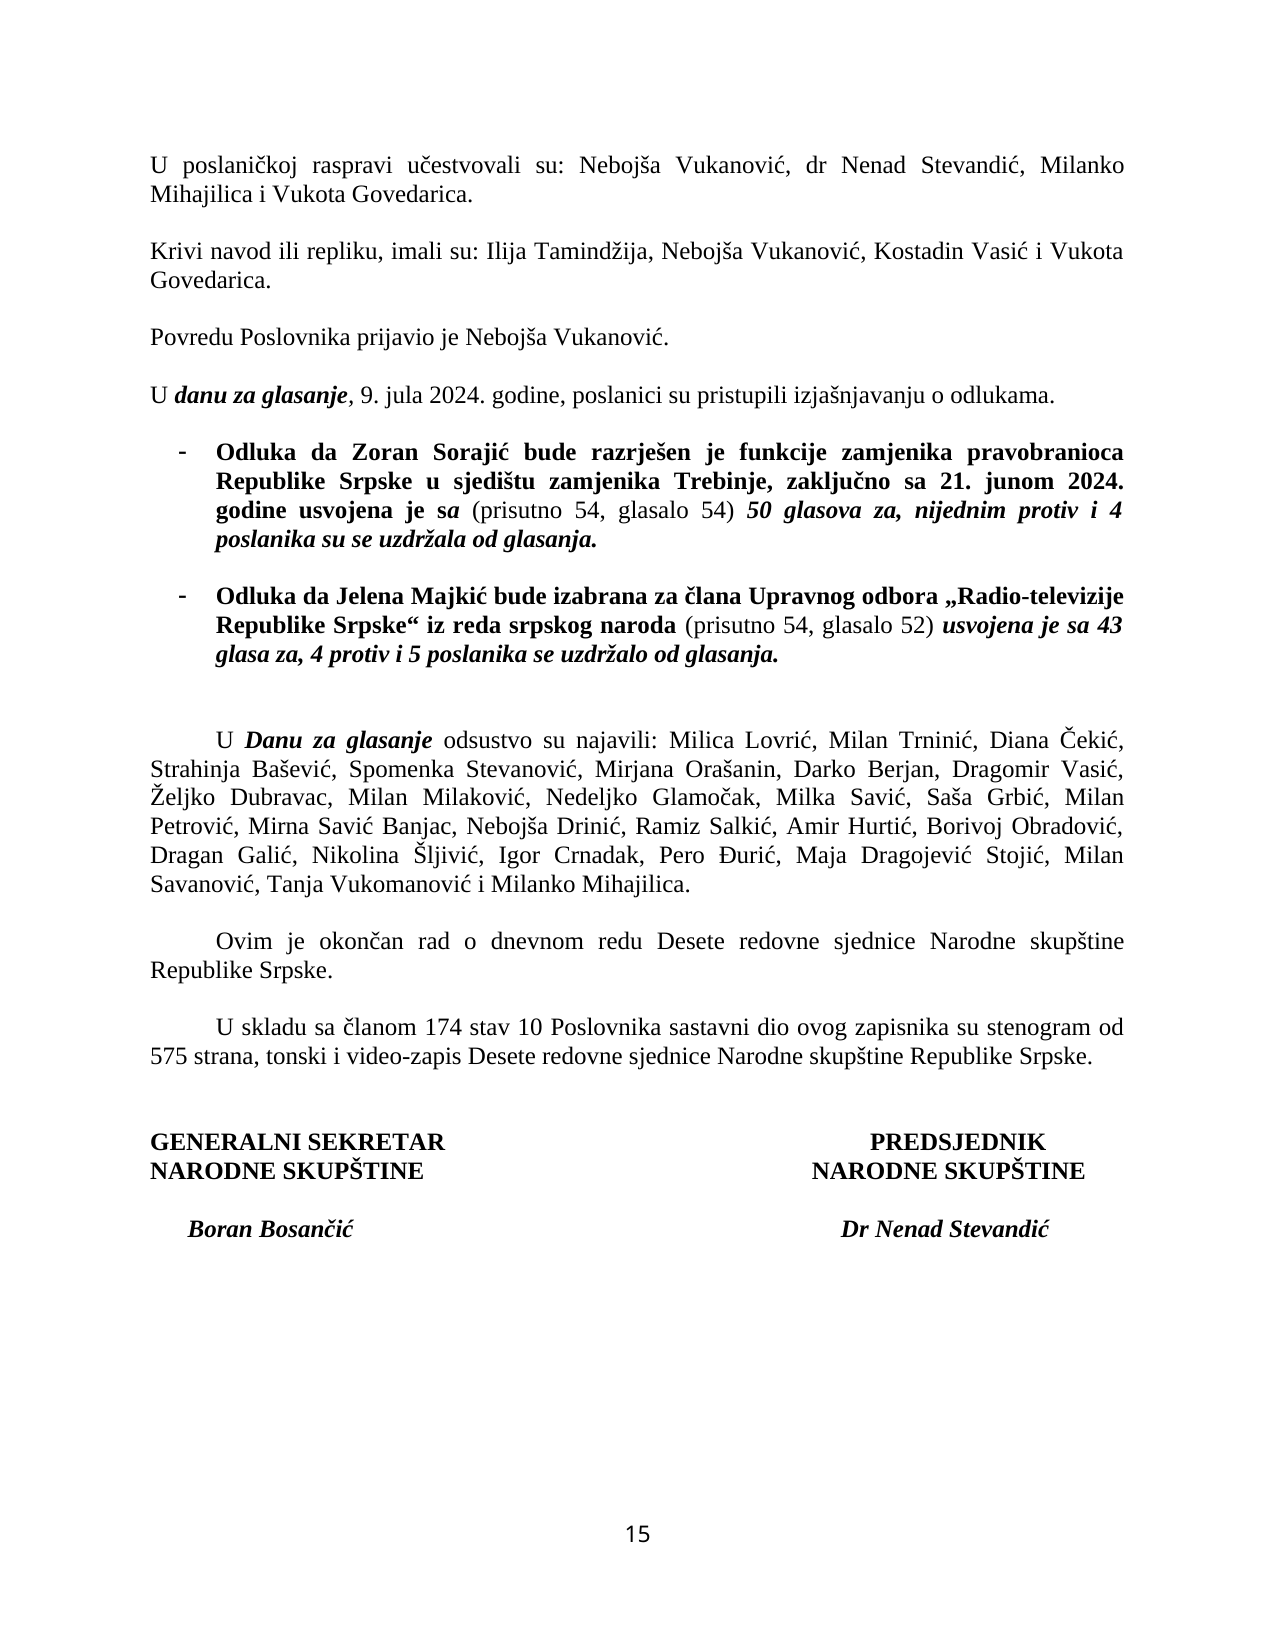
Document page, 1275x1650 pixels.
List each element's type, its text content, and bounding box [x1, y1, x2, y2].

text GENERALNI SEKRETAR PREDSJEDNIK [150, 1127, 1125, 1156]
list Odluka da Jelena Majkić bude izabrana za člana Upravnog odbora „Radio-televizije Republike Srpske“ iz reda srpskog naroda (prisutno 54, glasalo 52) usvojena je sa 43 glasa za, 4 protiv i 5 poslanika se uzdržalo od glasanja. [178, 581, 1125, 667]
text U poslaničkoj raspravi učestvovali su: Nebojša Vukanović, dr Nenad Stevandić, Milanko Mihajilica i Vukota Govedarica. [150, 150, 1125, 207]
text Krivi navod ili repliku, imali su: Ilija Tamindžija, Nebojša Vukanović, Kostadin Vasić i Vukota Govedarica. [150, 236, 1125, 294]
list Odluka da Zoran Sorajić bude razrješen je funkcije zamjenika pravobranioca Republike Srpske u sjedištu zamjenika Trebinje, zaključno sa 21. junom 2024. godine usvojena je sa (prisutno 54, glasalo 54) 50 glasova za, nijednim protiv i 4 poslanika su se uzdržala od glasanja. [178, 437, 1125, 552]
text Boran Bosančić Dr Nenad Stevandić [150, 1214, 1125, 1242]
text NARODNE SKUPŠTINE NARODNE SKUPŠTINE [150, 1156, 1125, 1185]
text U danu za glasanje, 9. jula 2024. godine, poslanici su pristupili izjašnjavanju o odlukama. [150, 380, 1125, 409]
text U Danu za glasanje odsustvo su najavili: Milica Lovrić, Milan Trninić, Diana Čekić, Strahinja Bašević, Spomenka Stevanović, Mirjana Orašanin, Darko Berjan, Dragomir Vasić, Željko Dubravac, Milan Milaković, Nedeljko Glamočak, Milka Savić, Saša Grbić, Milan Petrović, Mirna Savić Banjac, Nebojša Drinić, Ramiz Salkić, Amir Hurtić, Borivoj Obradović, Dragan Galić, Nikolina Šljivić, Igor Crnadak, Pero Đurić, Maja Dragojević Stojić, Milan Savanović, Tanja Vukomanović i Milanko Mihajilica. [150, 725, 1125, 897]
text U skladu sa članom 174 stav 10 Poslovnika sastavni dio ovog zapisnika su stenogram od 575 strana, tonski i video-zapis Desete redovne sjednice Narodne skupštine Republike Srpske. [150, 1012, 1125, 1070]
text Ovim je okončan rad o dnevnom redu Desete redovne sjednice Narodne skupštine Republike Srpske. [150, 926, 1125, 984]
text Povredu Poslovnika prijavio je Nebojša Vukanović. [150, 322, 1125, 351]
